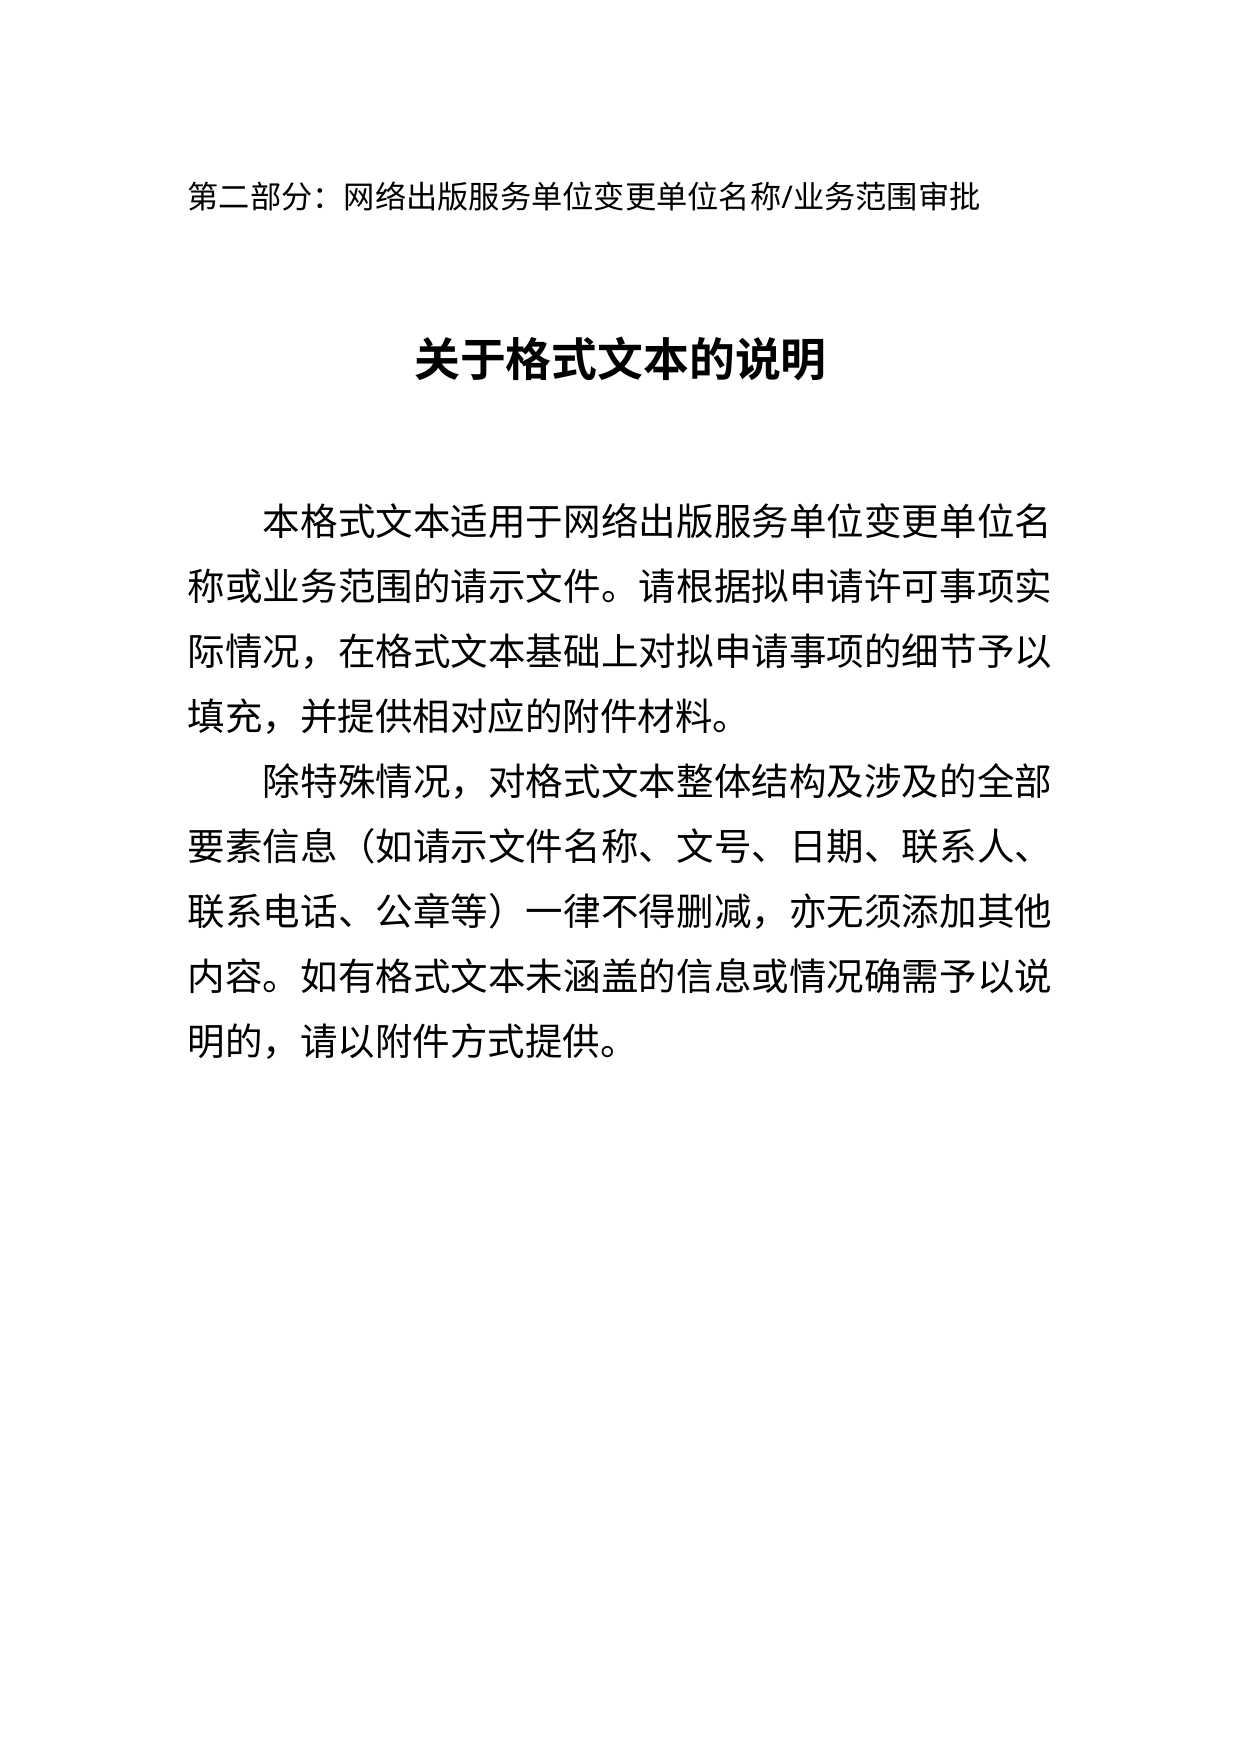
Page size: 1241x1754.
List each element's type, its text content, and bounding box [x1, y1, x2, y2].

text 关于格式文本的说明 [187, 308, 1053, 406]
text 除特殊情况，对格式文本整体结构及涉及的全部要素信息（如请示文件名称、文号、日期、联系人、联系电话、公章等）一律不得删减，亦无须添加其他内容。如有格式文本未涵盖的信息或情况确需予以说明的，请以附件方式提供。 [187, 747, 1053, 1072]
text 本格式文本适用于网络出版服务单位变更单位名称或业务范围的请示文件。请根据拟申请许可事项实际情况，在格式文本基础上对拟申请事项的细节予以填充，并提供相对应的附件材料。 [187, 487, 1053, 747]
text 第二部分：网络出版服务单位变更单位名称/业务范围审批 [187, 162, 1053, 227]
